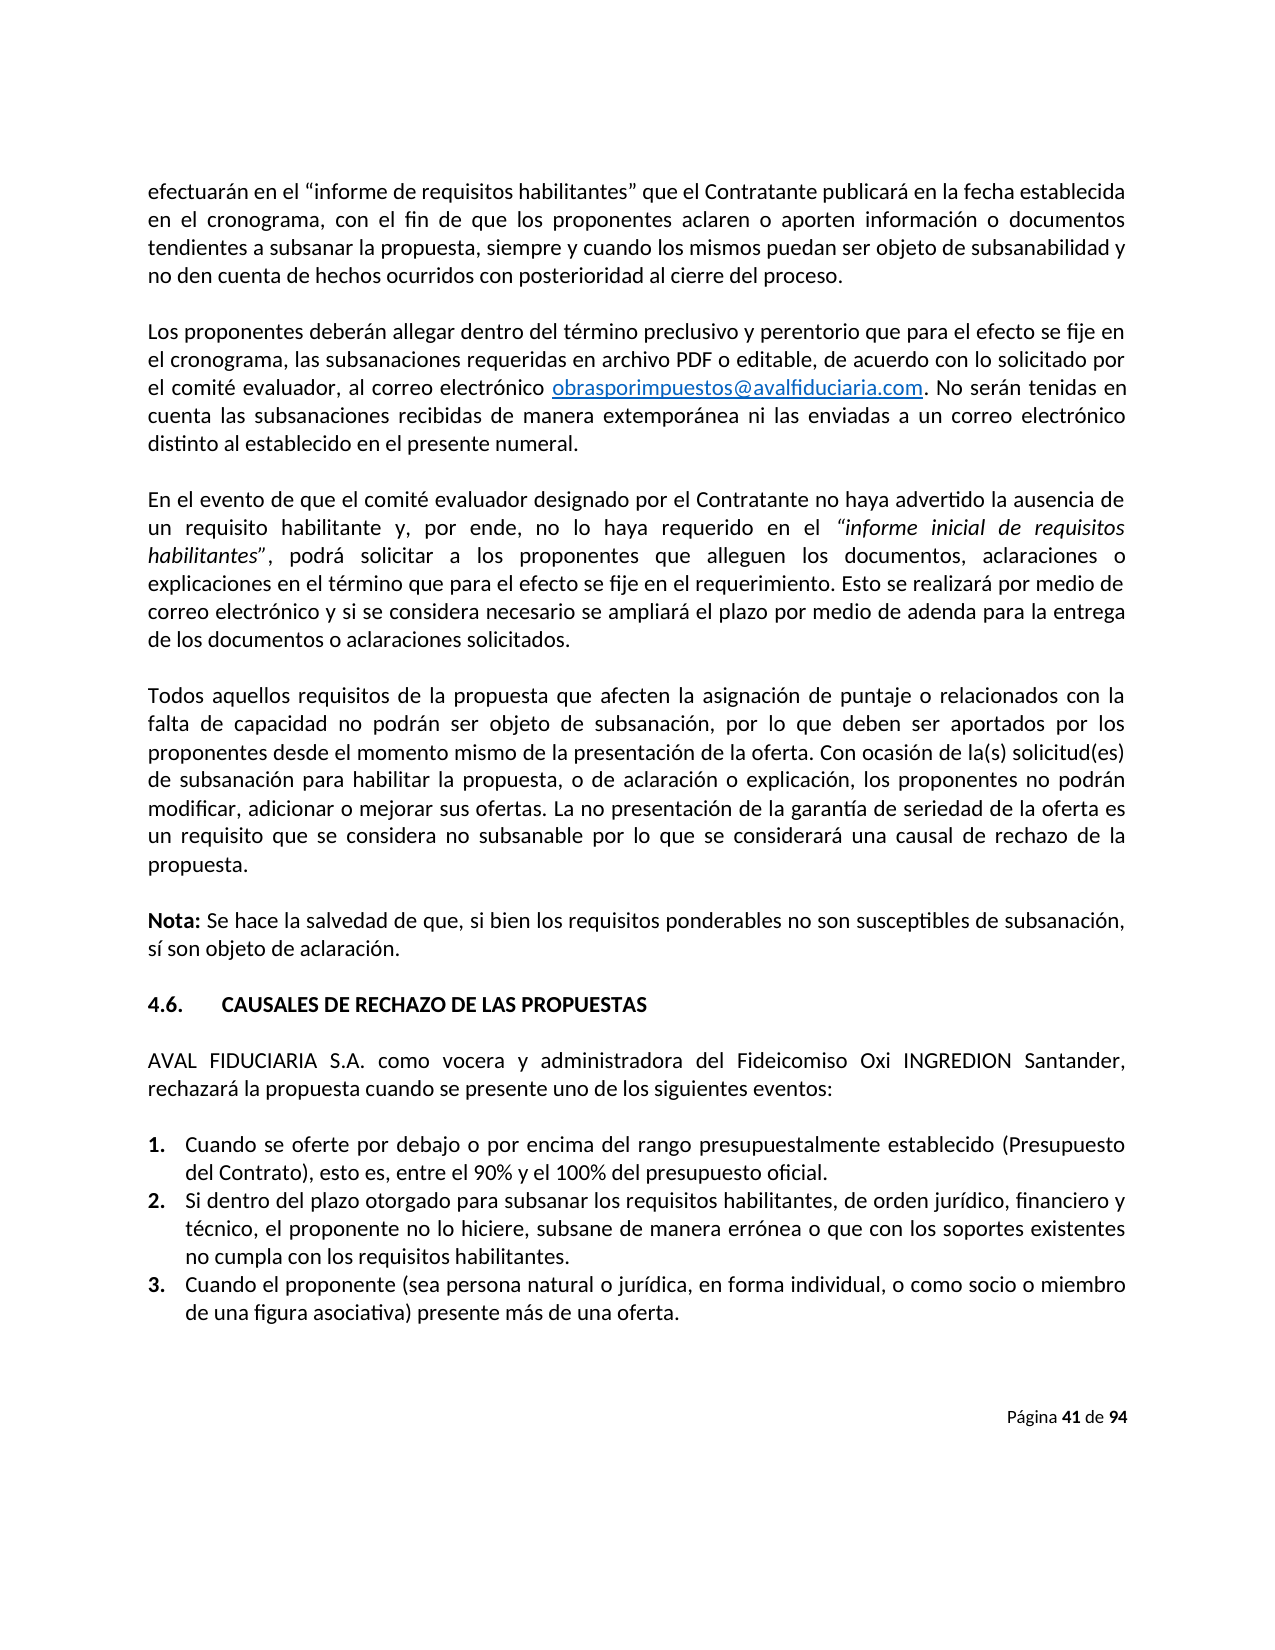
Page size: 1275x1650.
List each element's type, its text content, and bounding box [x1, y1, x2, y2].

list Cuando el proponente (sea persona natural o jurídica, en forma individual, o como socio o miembro de una figura asociativa) presente más de una oferta. [148, 1270, 1127, 1326]
subtitle CAUSALES DE RECHAZO DE LAS PROPUESTAS [148, 990, 1127, 1018]
text Nota: Se hace la salvedad de que, si bien los requisitos ponderables no son susceptibles de subsanación, sí son objeto de aclaración. [148, 906, 1127, 962]
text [148, 177, 1127, 289]
text En el evento de que el comité evaluador designado por el Contratante no haya advertido la ausencia de un requisito habilitante y, por ende, no lo haya requerido en el “informe inicial de requisitos habilitantes”, podrá solicitar a los proponentes que alleguen los documentos, aclaraciones o explicaciones en el término que para el efecto se fije en el requerimiento. Esto se realizará por medio de correo electrónico y si se considera necesario se ampliará el plazo por medio de adenda para la entrega de los documentos o aclaraciones solicitados. [148, 485, 1127, 653]
text AVAL FIDUCIARIA S.A. como vocera y administradora del Fideicomiso Oxi INGREDION Santander, rechazará la propuesta cuando se presente uno de los siguientes eventos: [148, 1046, 1127, 1102]
list Si dentro del plazo otorgado para subsanar los requisitos habilitantes, de orden jurídico, financiero y técnico, el proponente no lo hiciere, subsane de manera errónea o que con los soportes existentes no cumpla con los requisitos habilitantes. [148, 1186, 1127, 1270]
list Cuando se oferte por debajo o por encima del rango presupuestalmente establecido (Presupuesto del Contrato), esto es, entre el 90% y el 100% del presupuesto oficial. [148, 1130, 1127, 1186]
text Todos aquellos requisitos de la propuesta que afecten la asignación de puntaje o relacionados con la falta de capacidad no podrán ser objeto de subsanación, por lo que deben ser aportados por los proponentes desde el momento mismo de la presentación de la oferta. Con ocasión de la(s) solicitud(es) de subsanación para habilitar la propuesta, o de aclaración o explicación, los proponentes no podrán modificar, adicionar o mejorar sus ofertas. La no presentación de la garantía de seriedad de la oferta es un requisito que se considera no subsanable por lo que se considerará una causal de rechazo de la propuesta. [148, 682, 1127, 878]
text Los proponentes deberán allegar dentro del término preclusivo y perentorio que para el efecto se fije en el cronograma, las subsanaciones requeridas en archivo PDF o editable, de acuerdo con lo solicitado por el comité evaluador, al correo electrónico obrasporimpuestos@avalfiduciaria.com. No serán tenidas en cuenta las subsanaciones recibidas de manera extemporánea ni las enviadas a un correo electrónico distinto al establecido en el presente numeral. [148, 317, 1127, 457]
